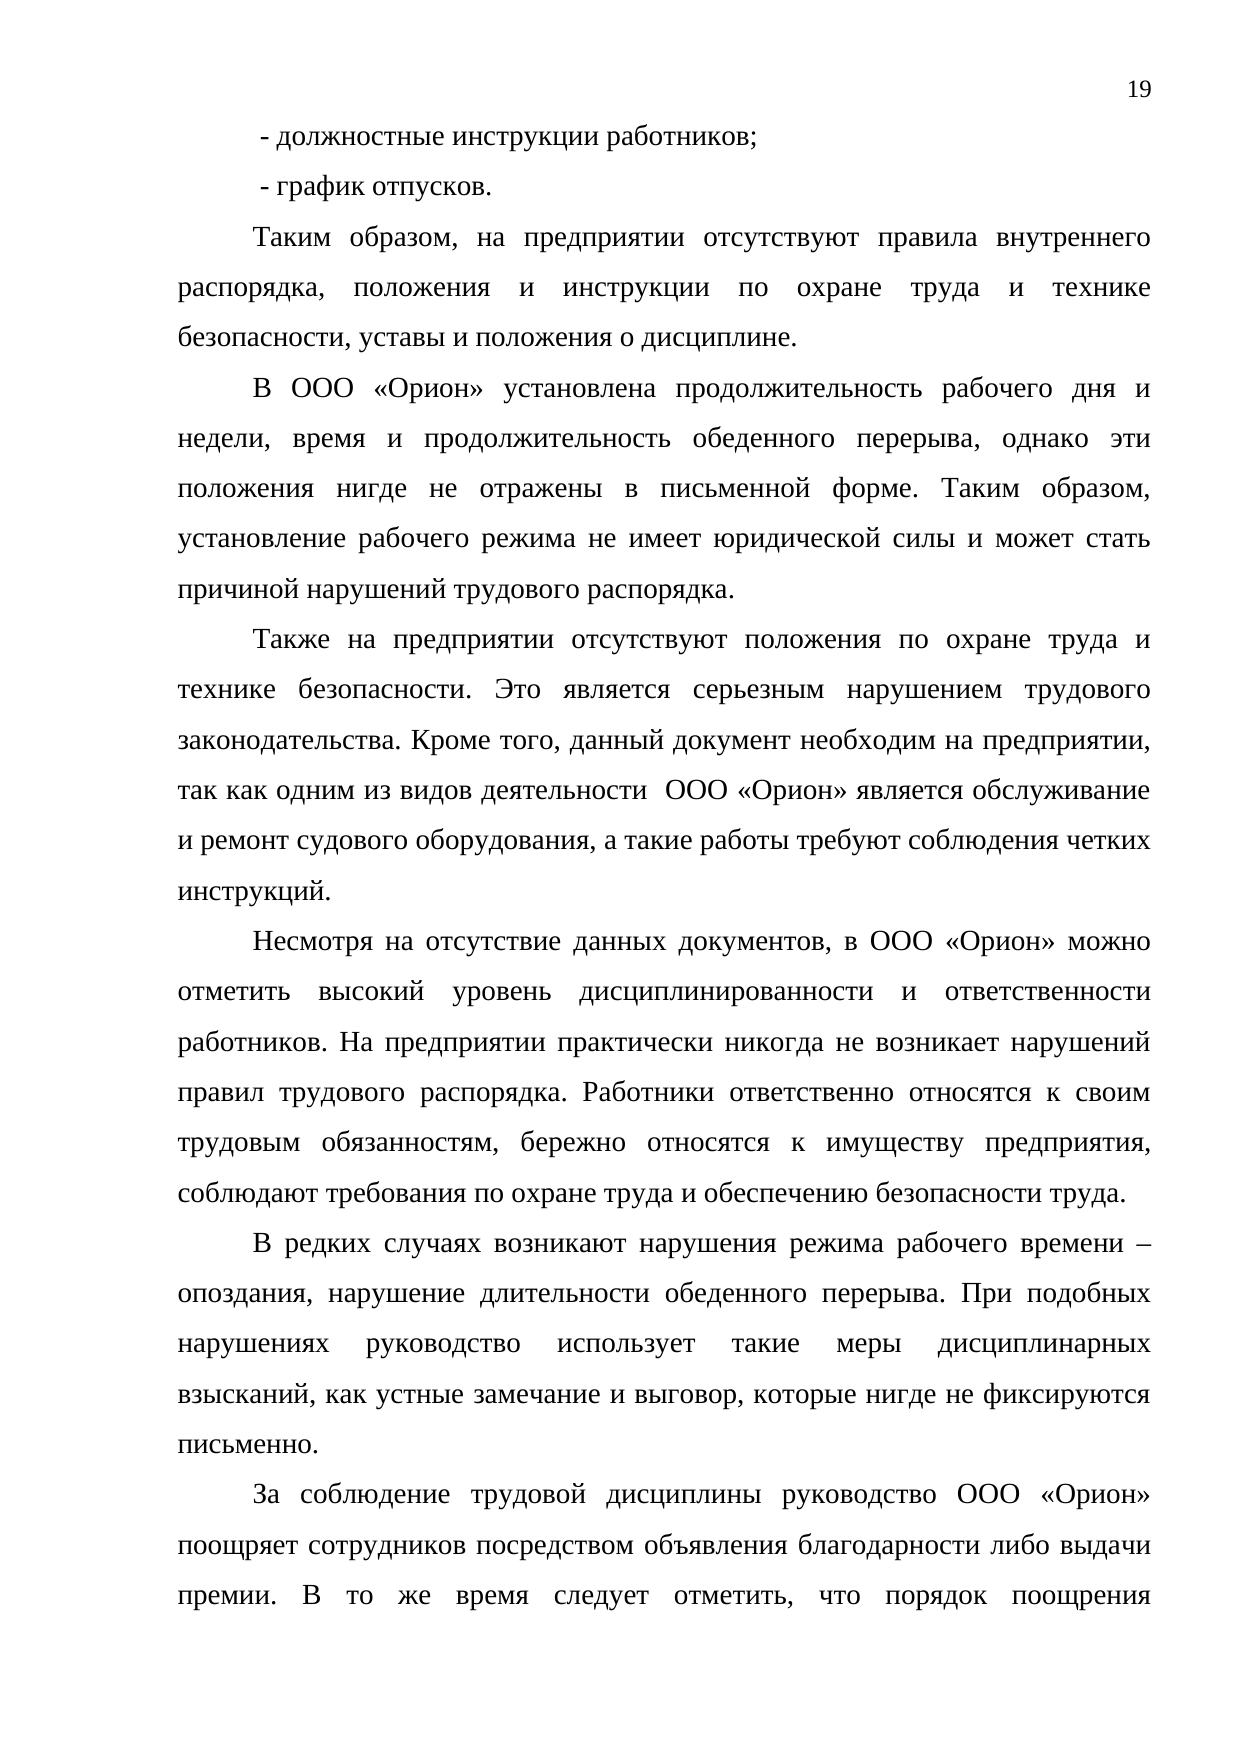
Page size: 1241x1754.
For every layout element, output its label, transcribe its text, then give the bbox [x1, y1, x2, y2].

text В ООО «Орион» установлена продолжительность рабочего дня и недели, время и продолжительность обеденного перерыва, однако эти положения нигде не отражены в письменной форме. Таким образом, установление рабочего режима не имеет юридической силы и может стать причиной нарушений трудового распорядка. [177, 370, 1152, 604]
text Несмотря на отсутствие данных документов, в ООО «Орион» можно отметить высокий уровень дисциплинированности и ответственности работников. На предприятии практически никогда не возникает нарушений правил трудового распорядка. Работники ответственно относятся к своим трудовым обязанностям, бережно относятся к имуществу предприятия, соблюдают требования по охране труда и обеспечению безопасности труда. [177, 923, 1152, 1208]
text В редких случаях возникают нарушения режима рабочего времени – опоздания, нарушение длительности обеденного перерыва. При подобных нарушениях руководство использует такие меры дисциплинарных взысканий, как устные замечание и выговор, которые нигде не фиксируются письменно. [177, 1225, 1152, 1460]
text Таким образом, на предприятии отсутствуют правила внутреннего распорядка, положения и инструкции по охране труда и технике безопасности, уставы и положения о дисциплине. [177, 219, 1152, 353]
text - должностные инструкции работников; [177, 118, 1152, 152]
text - график отпусков. [177, 168, 1152, 202]
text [177, 1477, 1152, 1611]
text Также на предприятии отсутствуют положения по охране труда и технике безопасности. Это является серьезным нарушением трудового законодательства. Кроме того, данный документ необходим на предприятии, так как одним из видов деятельности ООО «Орион» является обслуживание и ремонт судового оборудования, а такие работы требуют соблюдения четких инструкций. [177, 621, 1152, 906]
